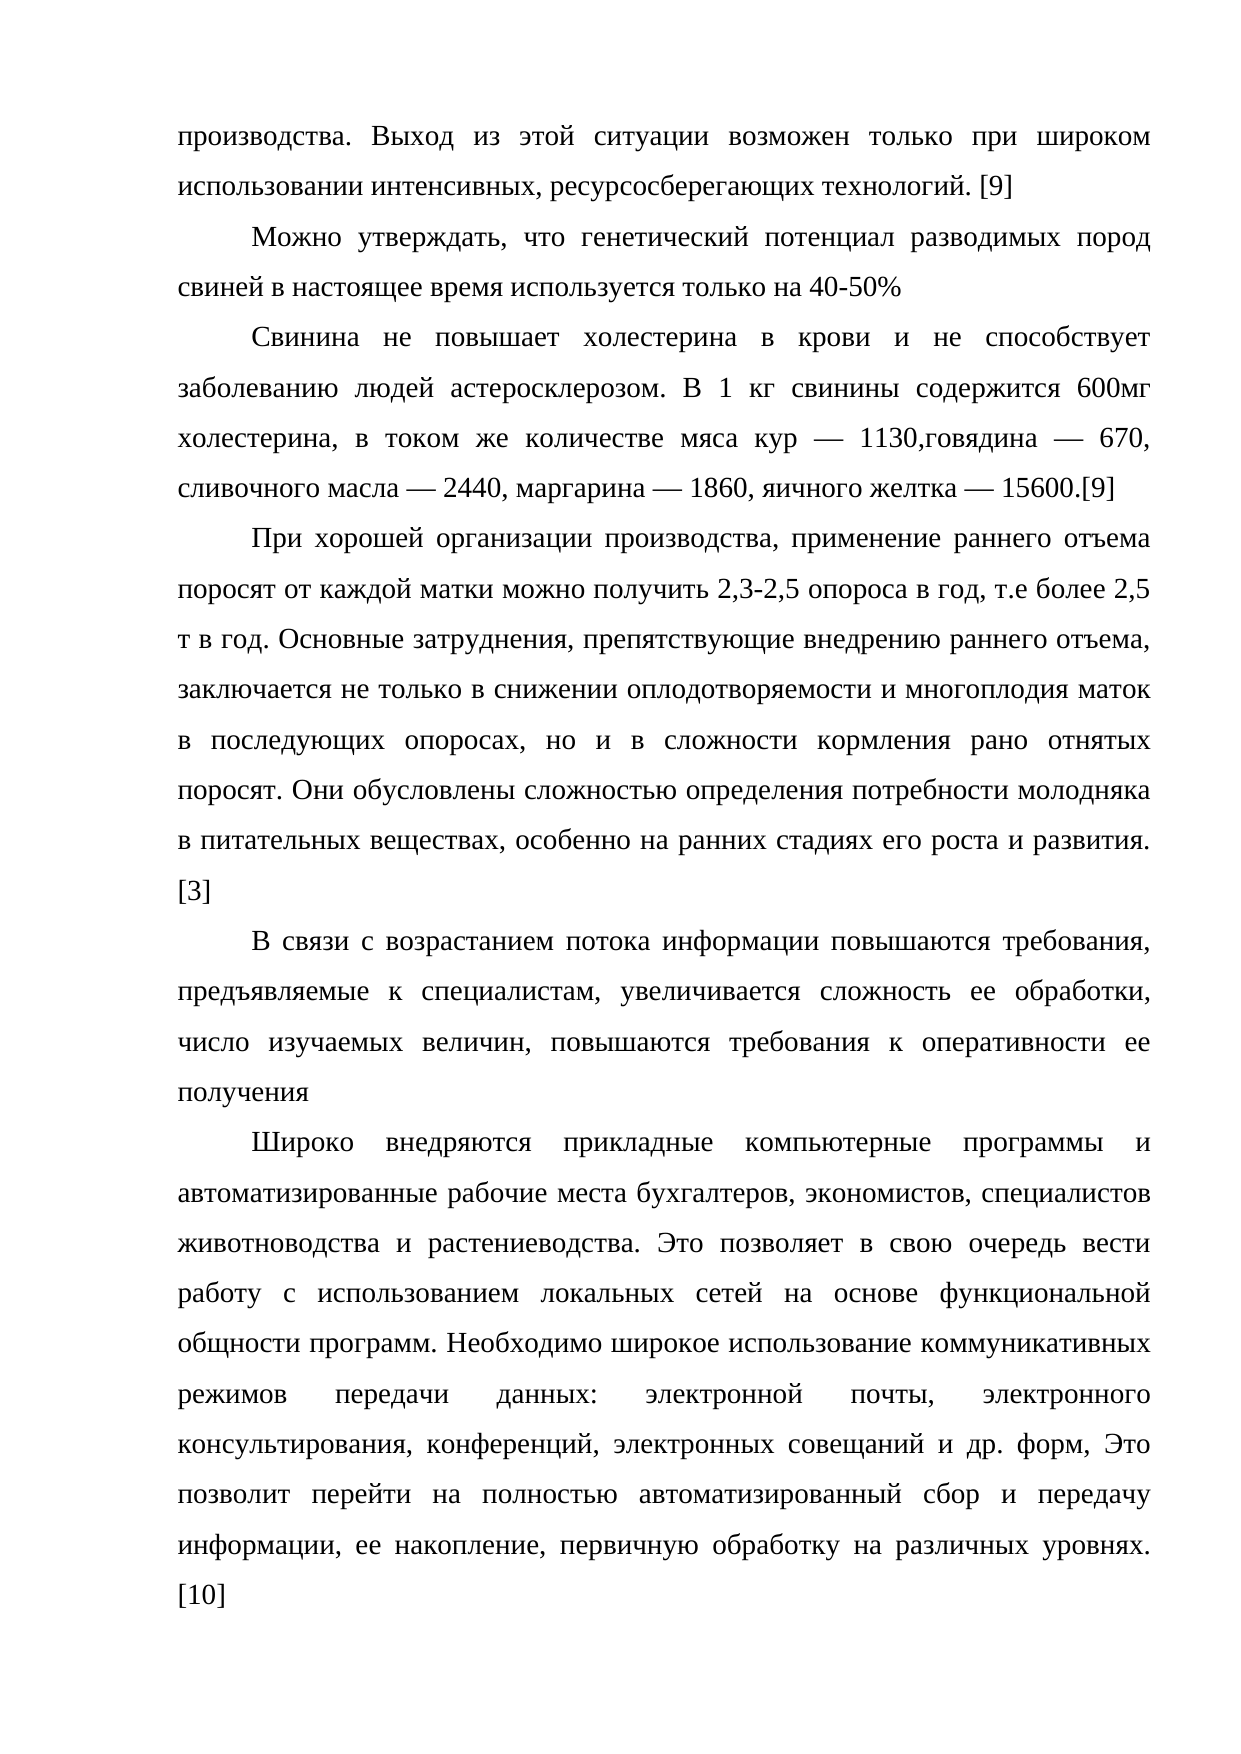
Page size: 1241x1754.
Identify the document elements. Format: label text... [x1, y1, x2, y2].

text В связи с возрастанием потока информации повышаются требования, предъявляемые к специалистам, увеличивается сложность ее обработки, число изучаемых величин, повышаются требования к оперативности ее получения [177, 923, 1152, 1108]
text Широко внедряются прикладные компьютерные программы и автоматизированные рабочие места бухгалтеров, экономистов, специалистов животноводства и растениеводства. Это позволяет в свою очередь вести работу с использованием локальных сетей на основе функциональной общности программ. Необходимо широкое использование коммуникативных режимов передачи данных: электронной почты, электронного консультирования, конференций, электронных совещаний и др. форм, Это позволит перейти на полностью автоматизированный сбор и передачу информации, ее накопление, первичную обработку на различных уровнях.[10] [177, 1124, 1152, 1611]
text При хорошей организации производства, применение раннего отъема поросят от каждой матки можно получить 2,3-2,5 опороса в год, т.е более 2,5 т в год. Основные затруднения, препятствующие внедрению раннего отъема, заключается не только в снижении оплодотворяемости и многоплодия маток в последующих опоросах, но и в сложности кормления рано отнятых поросят. Они обусловлены сложностью определения потребности молодняка в питательных веществах, особенно на ранних стадиях его роста и развития. [3] [177, 521, 1152, 906]
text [177, 118, 1152, 202]
text Можно утверждать, что генетический потенциал разводимых пород свиней в настоящее время используется только на 40-50% [177, 219, 1152, 303]
text Свинина не повышает холестерина в крови и не способствует заболеванию людей астеросклерозом. В свинины содержится 600мг холестерина, в током же количестве мяса кур — 1130,говядина — 670, сливочного масла — 2440, маргарина — 1860, яичного желтка — 15600.[9] [177, 319, 1152, 504]
